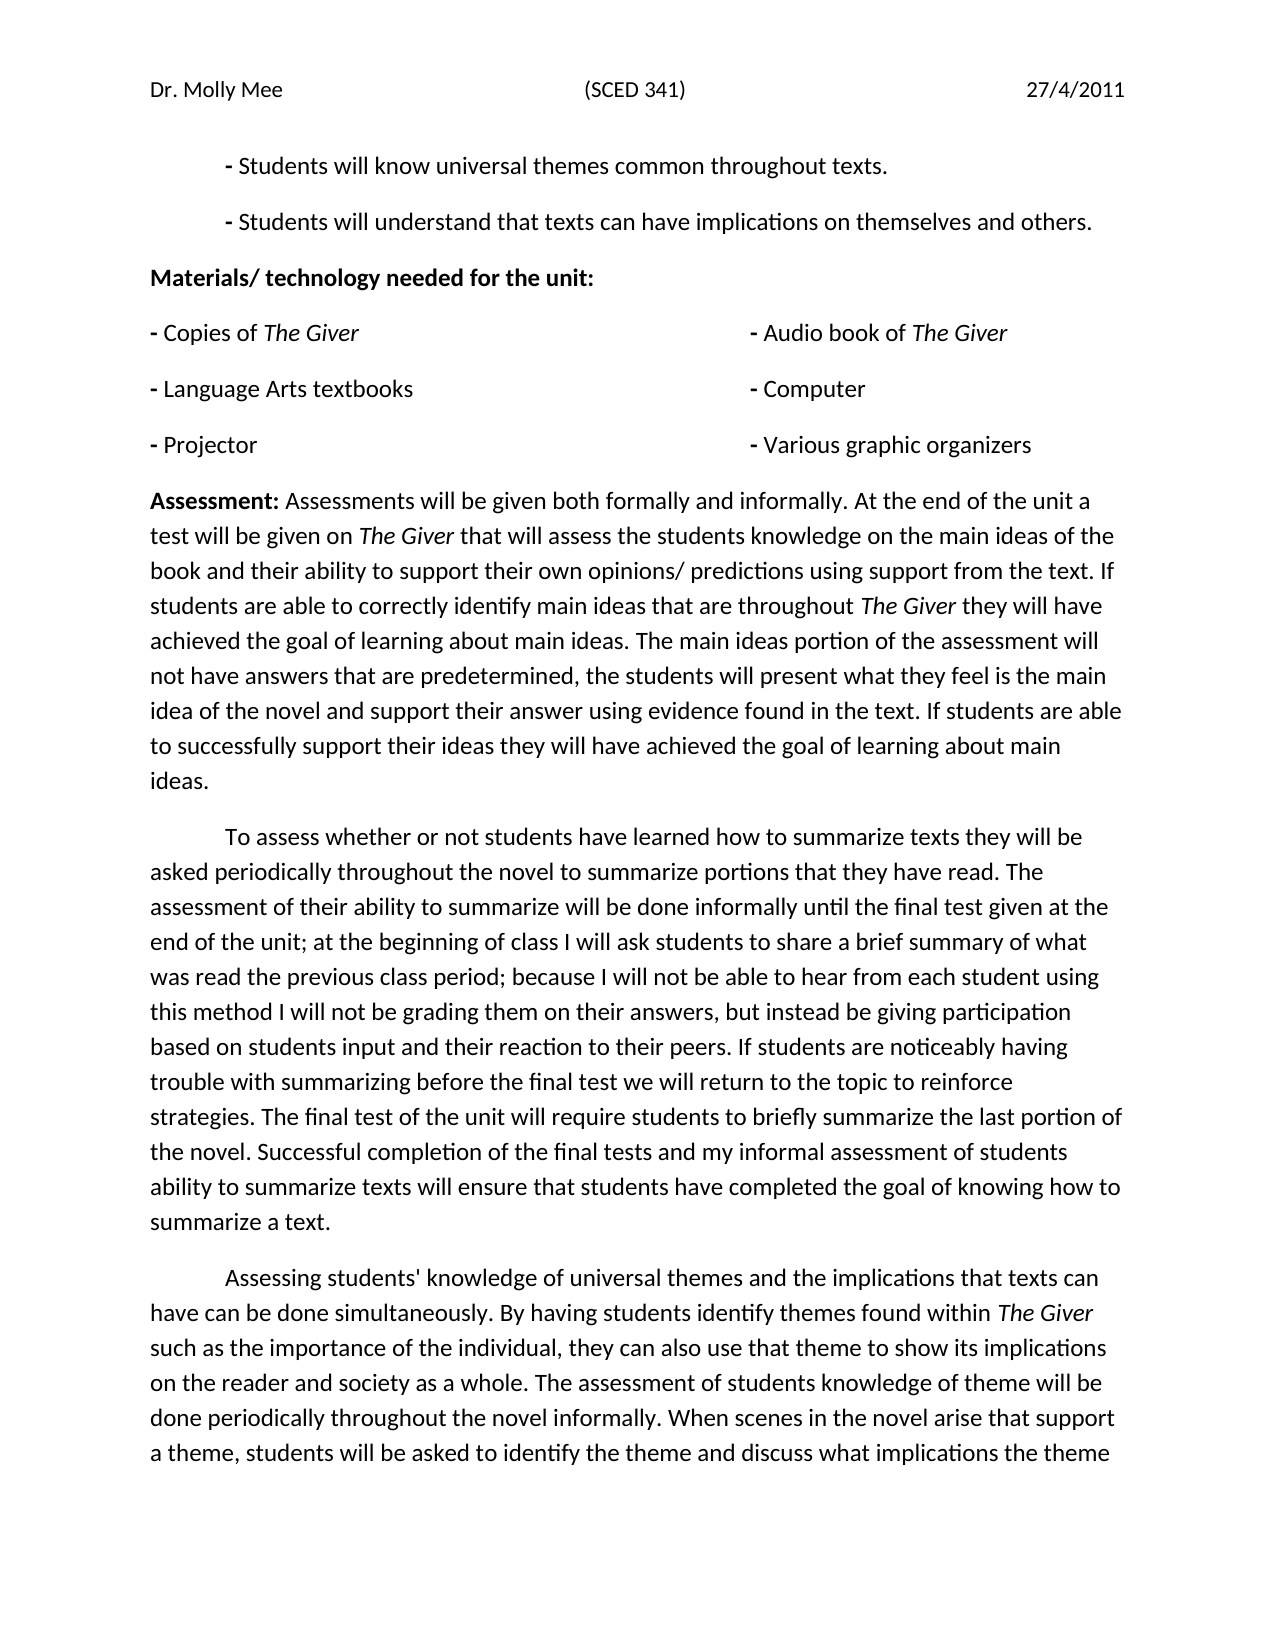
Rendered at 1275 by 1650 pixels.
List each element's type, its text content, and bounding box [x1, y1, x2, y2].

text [150, 1262, 1125, 1467]
text - Projector - Various graphic organizers [150, 429, 1125, 460]
text - Students will understand that texts can have implications on themselves and others. [150, 206, 1125, 236]
text - Copies of The Giver - Audio book of The Giver [150, 317, 1125, 348]
text Assessment: Assessments will be given both formally and informally. At the end of the unit a test will be given on The Giver that will assess the students knowledge on the main ideas of the book and their ability to support their own opinions/ predictions using support from the text. If students are able to correctly identify main ideas that are throughout The Giver they will have achieved the goal of learning about main ideas. The main ideas portion of the assessment will not have answers that are predetermined, the students will present what they feel is the main idea of the novel and support their answer using evidence found in the text. If students are able to successfully support their ideas they will have achieved the goal of learning about main ideas. [150, 485, 1125, 796]
text To assess whether or not students have learned how to summarize texts they will be asked periodically throughout the novel to summarize portions that they have read. The assessment of their ability to summarize will be done informally until the final test given at the end of the unit; at the beginning of class I will ask students to share a brief summary of what was read the previous class period; because I will not be able to hear from each student using this method I will not be grading them on their answers, but instead be giving participation based on students input and their reaction to their peers. If students are noticeably having trouble with summarizing before the final test we will return to the topic to reinforce strategies. The final test of the unit will require students to briefly summarize the last portion of the novel. Successful completion of the final tests and my informal assessment of students ability to summarize texts will ensure that students have completed the goal of knowing how to summarize a text. [150, 821, 1125, 1236]
text - Students will know universal themes common throughout texts. [150, 150, 1125, 181]
text Materials/ technology needed for the unit: [150, 262, 1125, 292]
text - Language Arts textbooks - Computer [150, 373, 1125, 404]
